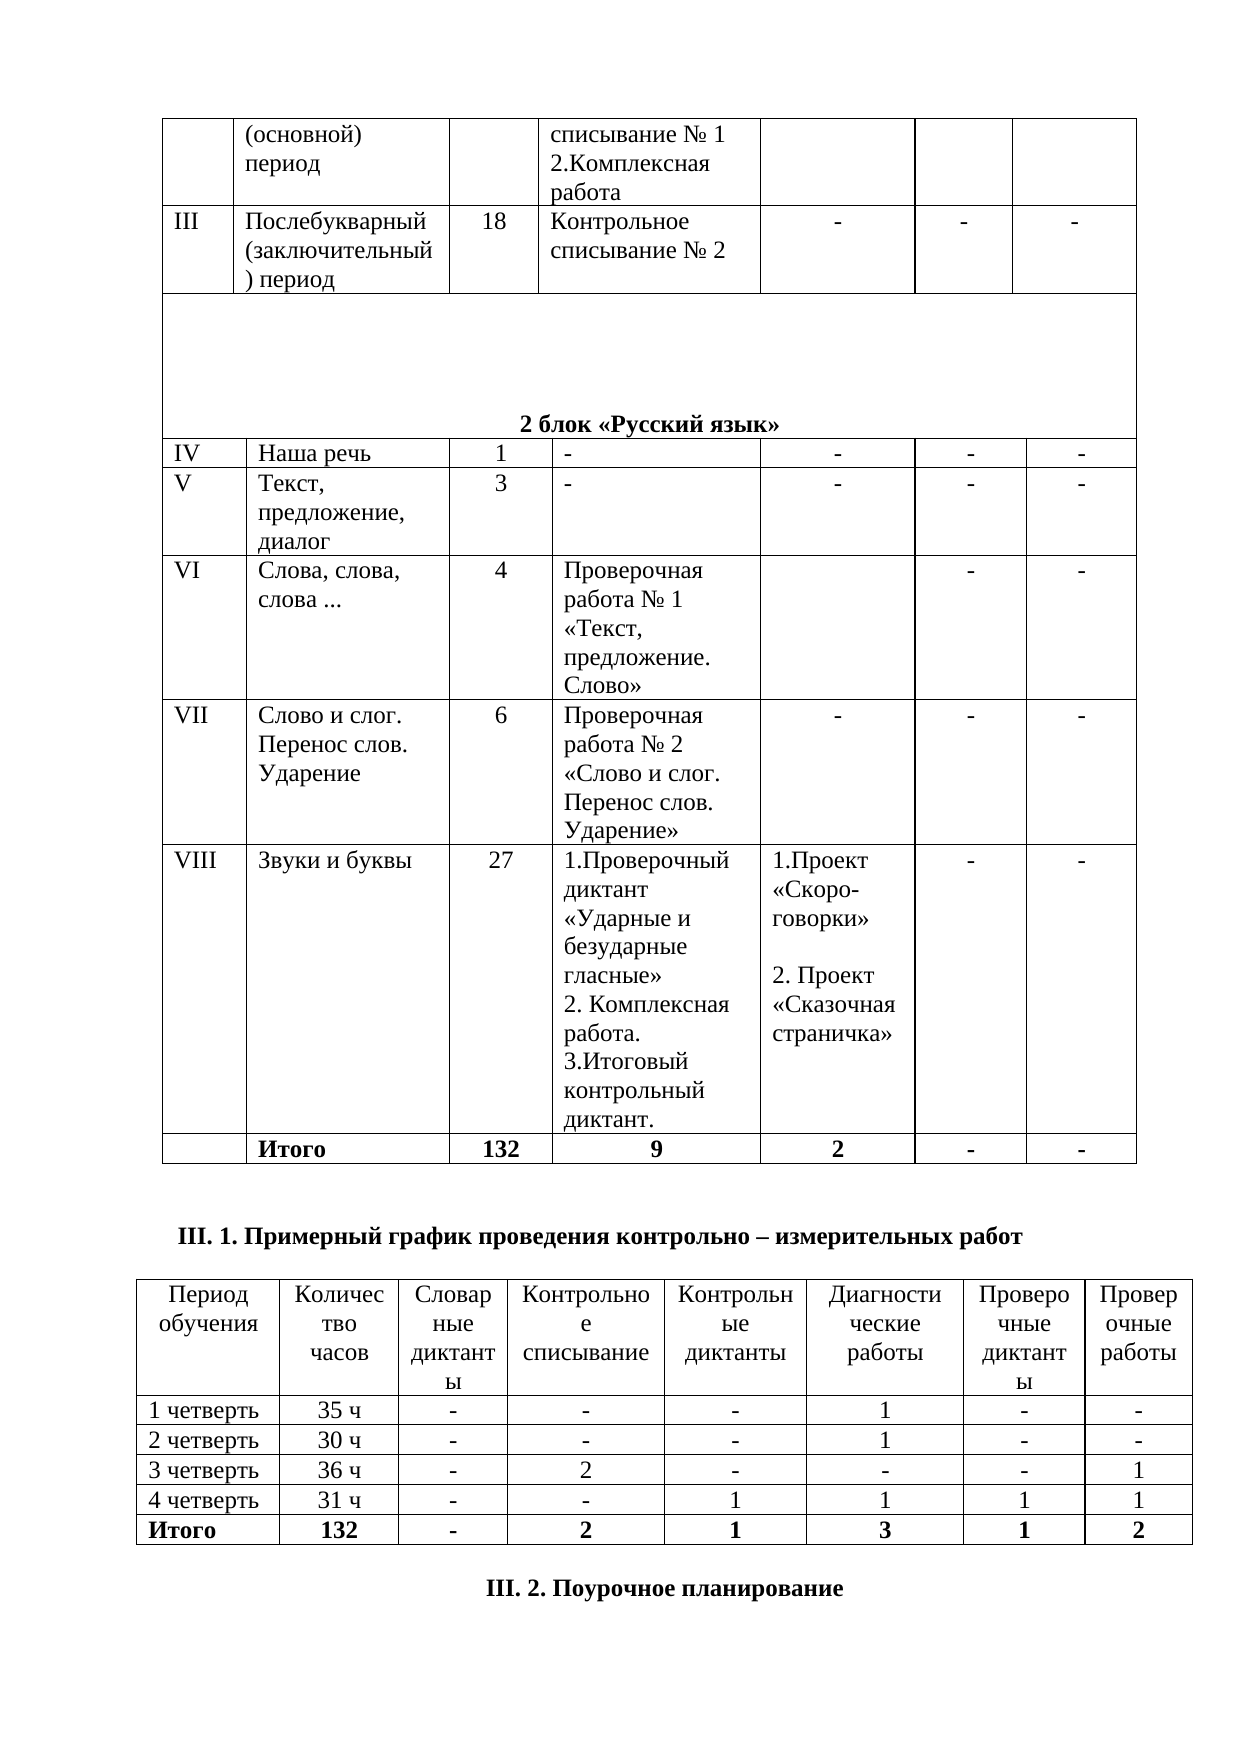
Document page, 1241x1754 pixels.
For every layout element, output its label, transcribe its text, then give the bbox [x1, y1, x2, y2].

table_cell 2 [761, 1134, 914, 1162]
table_cell - [916, 556, 1026, 699]
table_cell Наша речь [247, 439, 449, 467]
table_cell 4 [450, 556, 552, 699]
table_cell 1 [807, 1396, 963, 1424]
table_cell Звуки и буквы [247, 845, 449, 1133]
table_cell 3 четверть [137, 1455, 279, 1484]
table_header Проверочные диктанты [964, 1280, 1084, 1394]
table_header Словарные диктанты [399, 1280, 507, 1394]
table_cell 35 ч [280, 1396, 398, 1424]
table_header Контрольные диктанты [665, 1280, 806, 1394]
table_header Период обучения [137, 1280, 279, 1394]
table_cell - [1086, 1425, 1192, 1454]
table_cell - [665, 1455, 806, 1484]
table_cell 2 четверть [137, 1425, 279, 1454]
table_cell - [1027, 556, 1136, 699]
table_cell III [163, 206, 233, 293]
table_cell 1 [1086, 1455, 1192, 1484]
table_cell 59 [450, 119, 538, 205]
table_cell 132 [280, 1515, 398, 1543]
table_cell [761, 556, 914, 699]
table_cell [539, 119, 760, 205]
table_cell Слово и слог. Перенос слов. Ударение [247, 700, 449, 844]
table_cell 1.Проект «Скоро-говорки» 2. Проект «Сказочная страничка» [761, 845, 914, 1133]
table_cell - [916, 206, 1012, 293]
text III. 2. Поурочное планирование [177, 1573, 1152, 1602]
table_cell - [508, 1396, 664, 1424]
table_cell 1 [665, 1485, 806, 1514]
table_cell 1.Проверочный диктант «Ударные и безударные гласные» 2. Комплексная работа. 3.Итоговый контрольный диктант. [553, 845, 760, 1133]
table_header Проверочные работы [1086, 1280, 1192, 1394]
table_cell - [665, 1396, 806, 1424]
text III. 1. Примерный график проведения контрольно – измерительных работ [177, 1221, 1152, 1250]
table_cell [163, 1134, 246, 1162]
table_cell - [916, 845, 1026, 1133]
table_cell Текст, предложение, диалог [247, 468, 449, 554]
table_cell - [399, 1485, 507, 1514]
table_cell - [761, 206, 914, 293]
table_cell VIII [163, 845, 246, 1133]
table_cell - [761, 700, 914, 844]
table_cell 1 [807, 1425, 963, 1454]
table_cell - [761, 468, 914, 554]
table_cell 30 ч [280, 1425, 398, 1454]
table_cell Итого [247, 1134, 449, 1162]
table_cell - [1013, 206, 1136, 293]
table_cell - [761, 119, 914, 205]
table_header Количество часов [280, 1280, 398, 1394]
table_header Контрольное списывание [508, 1280, 664, 1394]
table_cell 1 четверть [137, 1396, 279, 1424]
table_cell 132 [450, 1134, 552, 1162]
table_cell 18 [450, 206, 538, 293]
table_cell - [1086, 1396, 1192, 1424]
table_cell 2 [508, 1515, 664, 1543]
table_cell - [916, 119, 1012, 205]
table_cell Проверочная работа № 2 «Слово и слог. Перенос слов. Ударение» [553, 700, 760, 844]
table_cell VI [163, 556, 246, 699]
table_cell 9 [553, 1134, 760, 1162]
table_cell Контрольное списывание № 2 [539, 206, 760, 293]
table_cell 1 [1086, 1485, 1192, 1514]
table_cell - [964, 1455, 1084, 1484]
table_cell Послебукварный (заключительный) период [234, 206, 449, 293]
table_cell - [916, 468, 1026, 554]
table_cell Слова, слова, слова ... [247, 556, 449, 699]
table_cell - [964, 1396, 1084, 1424]
table_cell - [916, 700, 1026, 844]
table_cell - [399, 1455, 507, 1484]
table_cell 2 блок «Русский язык» [163, 294, 1136, 437]
table_cell II [163, 119, 233, 205]
table_cell 3 [450, 468, 552, 554]
table_cell 1 [807, 1485, 963, 1514]
table_cell - [399, 1425, 507, 1454]
table_cell 1 [964, 1485, 1084, 1514]
table_cell 3 [807, 1515, 963, 1543]
table_cell 2 [1086, 1515, 1192, 1543]
table_cell Проверочная работа № 1 «Текст, предложение. Слово» [553, 556, 760, 699]
table_cell - [1027, 468, 1136, 554]
table_cell - [807, 1455, 963, 1484]
table_cell - [553, 439, 760, 467]
table_cell 2 [508, 1455, 664, 1484]
table_cell - [916, 439, 1026, 467]
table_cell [234, 119, 449, 205]
table_cell - [761, 439, 914, 467]
table_header Диагности ческие работы [807, 1280, 963, 1394]
table_cell - [399, 1515, 507, 1543]
table_cell V [163, 468, 246, 554]
table_cell - [1013, 119, 1136, 205]
table_cell - [1027, 700, 1136, 844]
table_cell 1 [665, 1515, 806, 1543]
table_cell 6 [450, 700, 552, 844]
table_cell 31 ч [280, 1485, 398, 1514]
table_cell 27 [450, 845, 552, 1133]
table_cell - [1027, 1134, 1136, 1162]
table_cell - [1027, 845, 1136, 1133]
table_cell IV [163, 439, 246, 467]
table_cell - [508, 1425, 664, 1454]
table_cell - [1027, 439, 1136, 467]
table_cell - [399, 1396, 507, 1424]
table_cell - [553, 468, 760, 554]
table_cell 4 четверть [137, 1485, 279, 1514]
table_cell - [665, 1425, 806, 1454]
table_cell - [916, 1134, 1026, 1162]
table_cell - [508, 1485, 664, 1514]
table_cell 1 [964, 1515, 1084, 1543]
table_cell Итого [137, 1515, 279, 1543]
table_cell 36 ч [280, 1455, 398, 1484]
table_cell VII [163, 700, 246, 844]
table_cell - [964, 1425, 1084, 1454]
table_cell 1 [450, 439, 552, 467]
